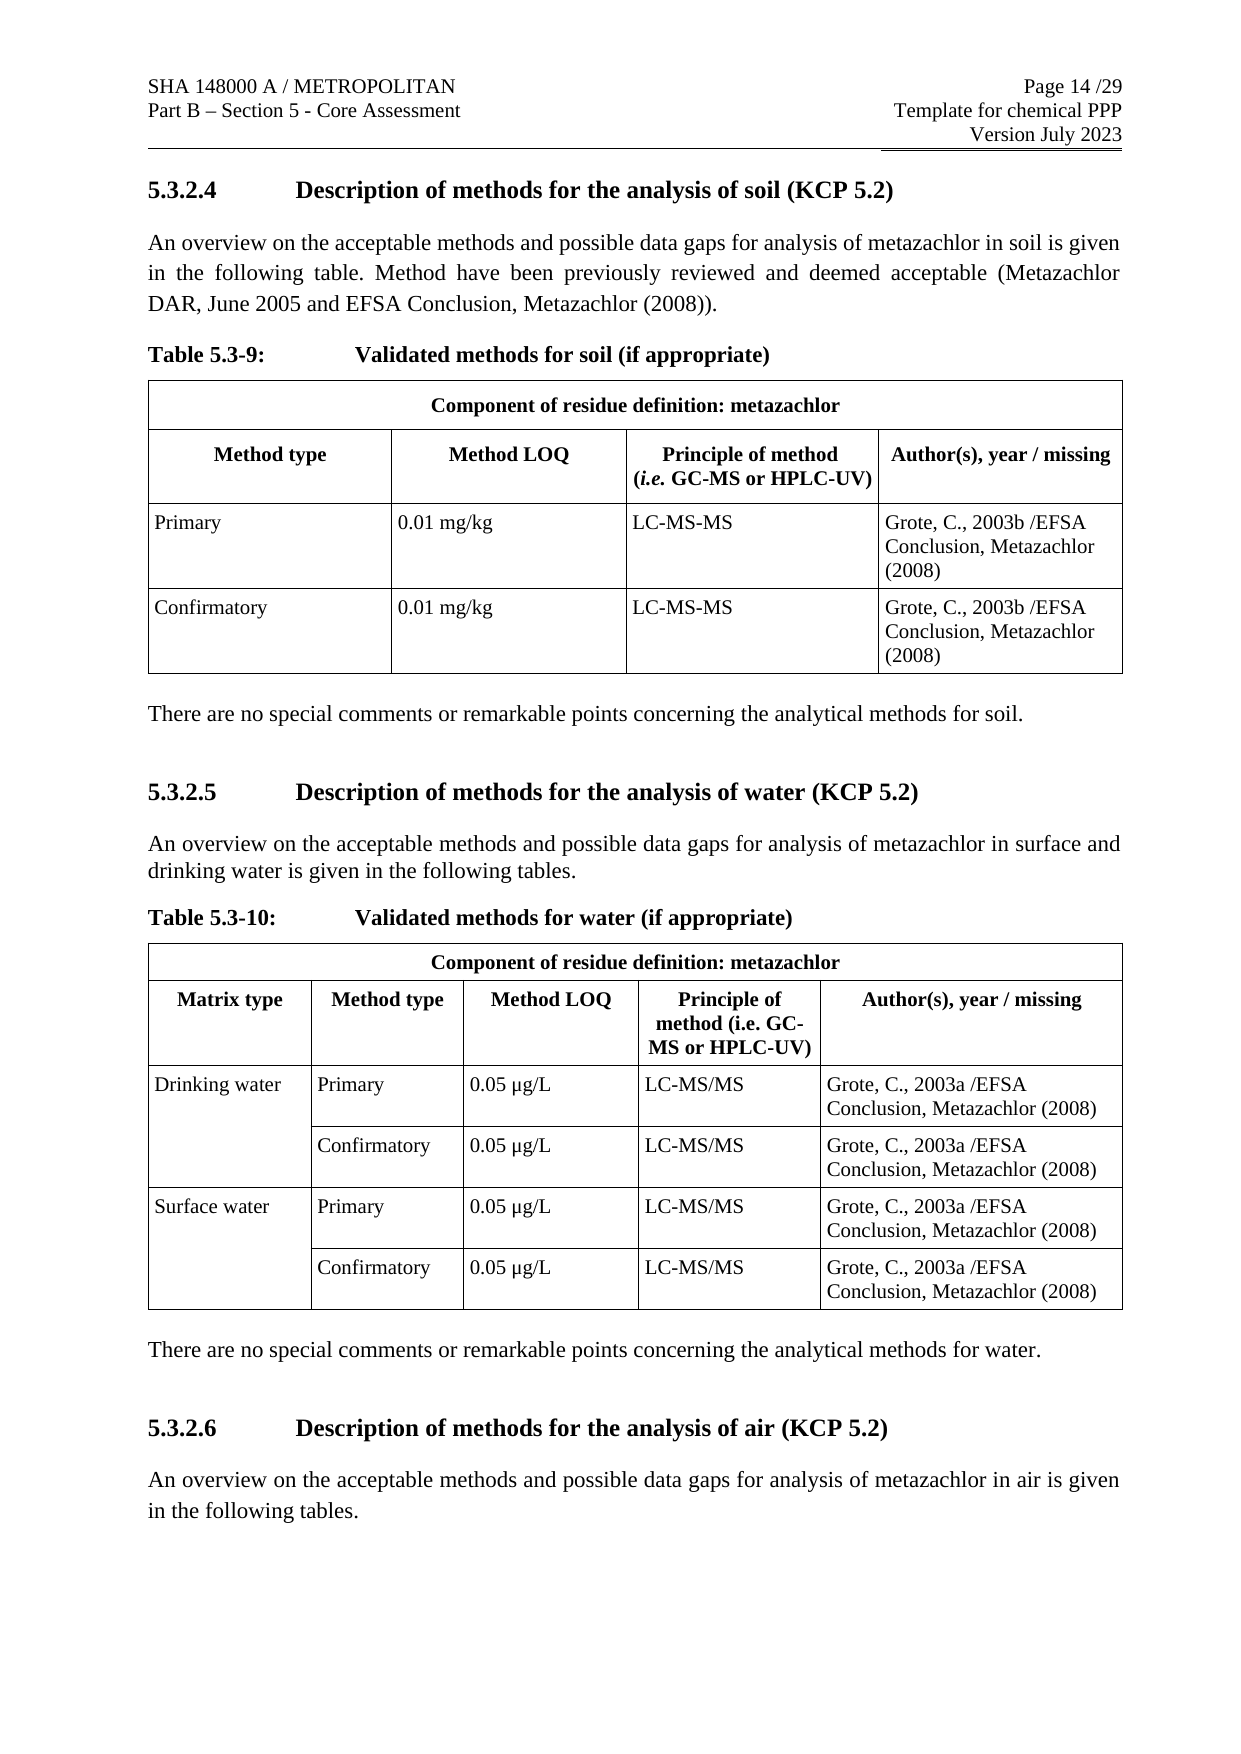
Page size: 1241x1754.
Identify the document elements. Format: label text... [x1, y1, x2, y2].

table_cell 0.01 mg/kg [392, 504, 626, 588]
table_cell Author(s), year / missing [879, 430, 1122, 503]
table_cell 0.05 μg/L [464, 1127, 638, 1187]
table_cell 0.05 μg/L [464, 1188, 638, 1248]
text There are no special comments or remarkable points concerning the analytical methods for water. [148, 1336, 1122, 1363]
table_cell LC-MS/MS [639, 1127, 820, 1187]
table_header Component of residue definition: metazachlor [149, 944, 1122, 980]
table_cell Grote, C., 2003a /EFSA Conclusion, Metazachlor (2008) [821, 1127, 1122, 1187]
table_cell Confirmatory [312, 1127, 463, 1187]
subtitle Description of methods for the analysis of air (KCP 5.2) [148, 1413, 1122, 1441]
table_cell LC-MS/MS [639, 1066, 820, 1126]
table_cell Method type [312, 981, 463, 1065]
table_cell Drinking water [149, 1066, 311, 1187]
table_cell Matrix type [149, 981, 311, 1065]
table_cell Method LOQ [392, 430, 626, 503]
table_cell Method type [149, 430, 391, 503]
table_cell 0.05 μg/L [464, 1249, 638, 1309]
table_cell Grote, C., 2003b /EFSA Conclusion, Metazachlor (2008) [879, 589, 1122, 673]
table_cell Grote, C., 2003a /EFSA Conclusion, Metazachlor (2008) [821, 1066, 1122, 1126]
table_cell Principle of method (i.e. GC-MS or HPLC-UV) [627, 430, 878, 503]
text An overview on the acceptable methods and possible data gaps for analysis of metazachlor in air is given in the following tables. [148, 1466, 1122, 1523]
table_cell Primary [149, 504, 391, 588]
text An overview on the acceptable methods and possible data gaps for analysis of metazachlor in soil is given in the following table. Method have been previously reviewed and deemed acceptable (Metazachlor DAR, June 2005 and EFSA Conclusion, Metazachlor (2008)). [148, 229, 1122, 316]
table_cell Method LOQ [464, 981, 638, 1065]
subtitle Description of methods for the analysis of water (KCP 5.2) [148, 777, 1122, 805]
table_cell Surface water [149, 1188, 311, 1309]
text There are no special comments or remarkable points concerning the analytical methods for soil. [148, 700, 1122, 727]
table_cell LC-MS/MS [639, 1249, 820, 1309]
subtitle Description of methods for the analysis of soil (KCP 5.2) [148, 176, 1122, 204]
text An overview on the acceptable methods and possible data gaps for analysis of metazachlor in surface and drinking water is given in the following tables. [148, 830, 1122, 883]
table_cell Grote, C., 2003a /EFSA Conclusion, Metazachlor (2008) [821, 1188, 1122, 1248]
table_cell Primary [312, 1188, 463, 1248]
table_cell Grote, C., 2003b /EFSA Conclusion, Metazachlor (2008) [879, 504, 1122, 588]
table_cell Author(s), year / missing [821, 981, 1122, 1065]
table_cell Grote, C., 2003a /EFSA Conclusion, Metazachlor (2008) [821, 1249, 1122, 1309]
table_cell Confirmatory [149, 589, 391, 673]
table_cell Principle of method (i.e. GC-MS or HPLC-UV) [639, 981, 820, 1065]
table_cell LC-MS-MS [627, 504, 878, 588]
table_cell 0.05 μg/L [464, 1066, 638, 1126]
table_cell LC-MS/MS [639, 1188, 820, 1248]
table_header Component of residue definition: metazachlor [149, 381, 1122, 429]
table_cell Primary [312, 1066, 463, 1126]
table_cell Confirmatory [312, 1249, 463, 1309]
table_cell 0.01 mg/kg [392, 589, 626, 673]
table_cell LC-MS-MS [627, 589, 878, 673]
